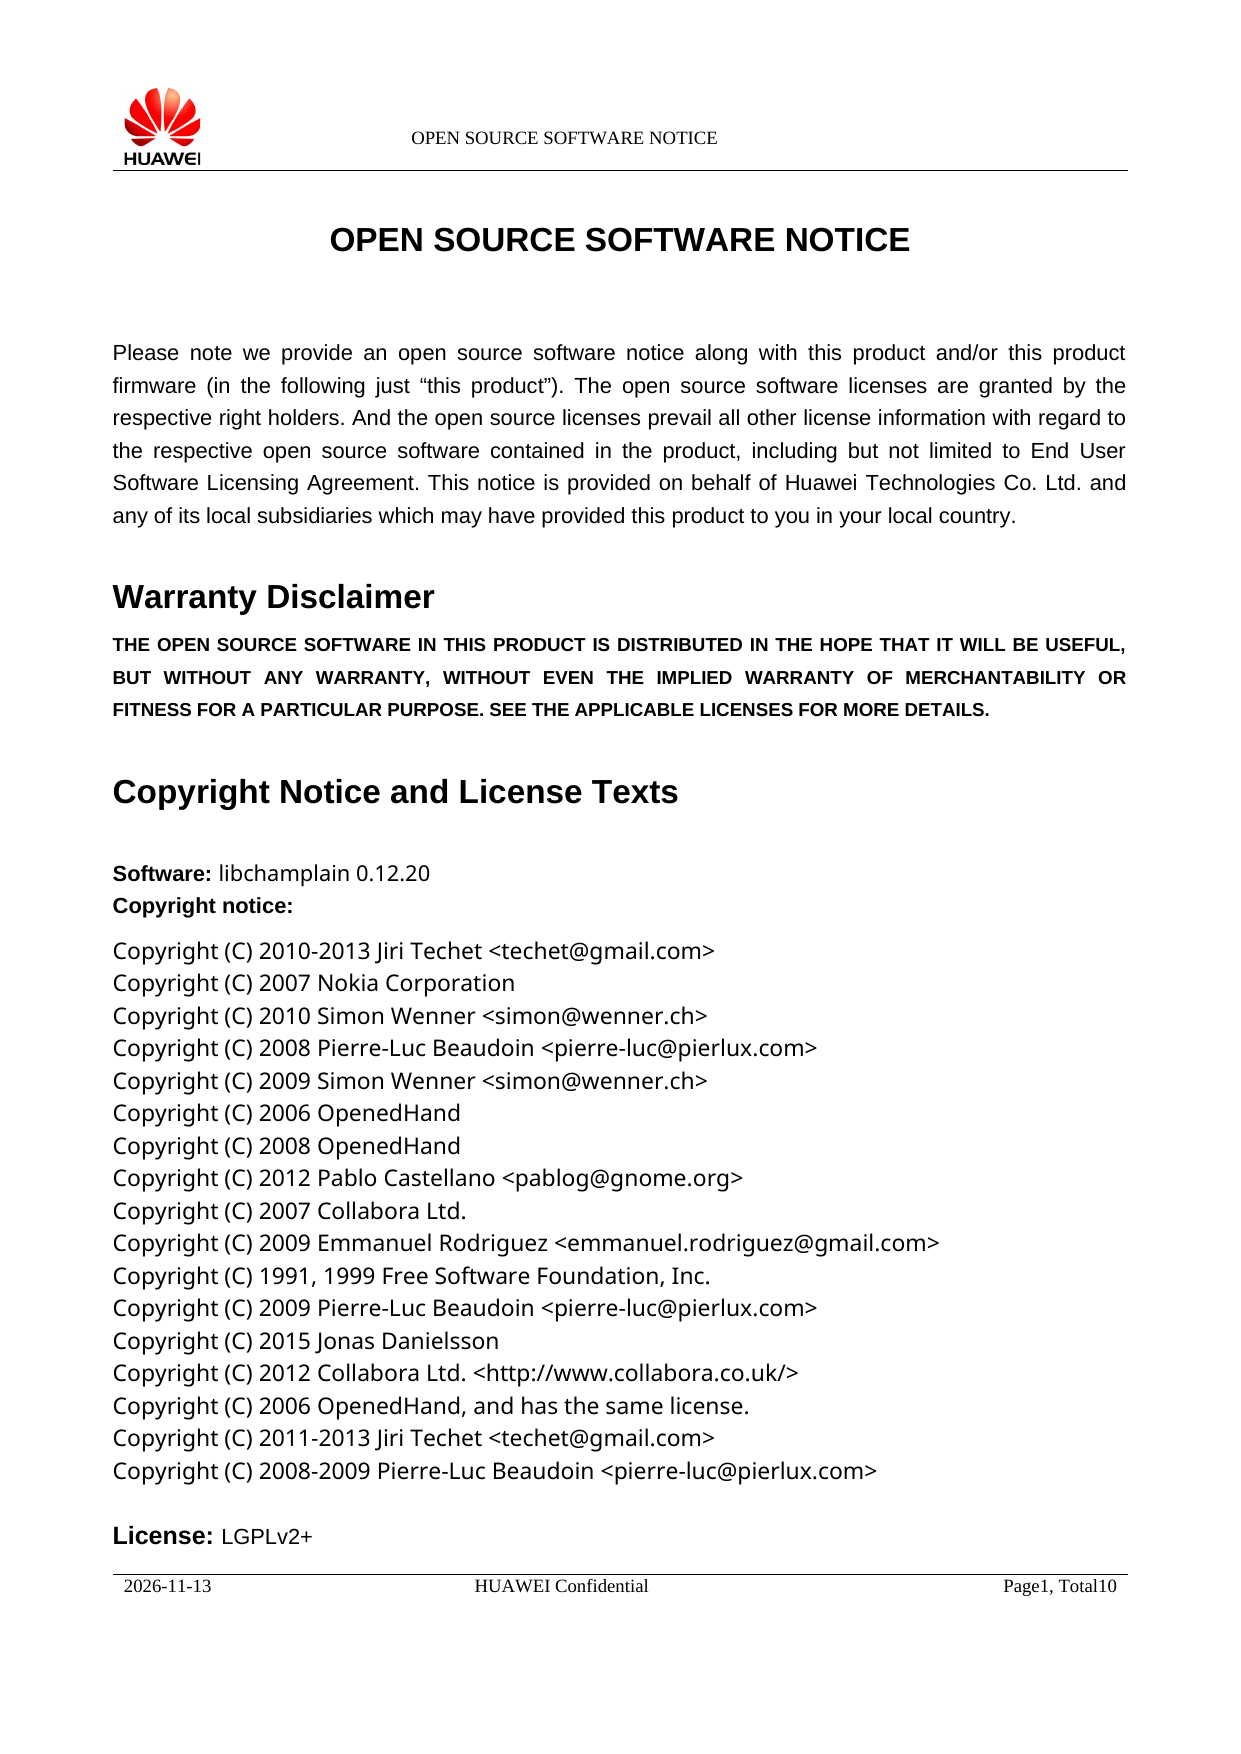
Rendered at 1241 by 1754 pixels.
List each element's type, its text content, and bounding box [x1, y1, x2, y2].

text Copyright notice: [112, 889, 1128, 921]
text OPEN SOURCE SOFTWARE NOTICE [112, 206, 1128, 271]
picture [124, 88, 201, 165]
text The open source software in this product is distributed in the hope that it will be useful, but WITHOUT ANY WARRANTY, without even the implied warranty of MERCHANTABILITY or FITNESS FOR A PARTICULAR PURPOSE. See the applicable licenses for more details. [112, 629, 1128, 726]
text Copyright Notice and License Texts [112, 759, 1128, 824]
title Software: libchamplain 0.12.20 [112, 856, 1128, 889]
text Copyright (C) 2010-2013 Jiri Techet <techet@gmail.com> Copyright (C) 2007 Nokia Corporation Copyright (C) 2010 Simon Wenner <simon@wenner.ch> Copyright (C) 2008 Pierre-Luc Beaudoin <pierre-luc@pierlux.com> Copyright (C) 2009 Simon Wenner <simon@wenner.ch> Copyright (C) 2006 OpenedHand Copyright (C) 2008 OpenedHand Copyright (C) 2012 Pablo Castellano <pablog@gnome.org> Copyright (C) 2007 Collabora Ltd. Copyright (C) 2009 Emmanuel Rodriguez <emmanuel.rodriguez@gmail.com> Copyright (C) 1991, 1999 Free Software Foundation, Inc. Copyright (C) 2009 Pierre-Luc Beaudoin <pierre-luc@pierlux.com> Copyright (C) 2015 Jonas Danielsson Copyright (C) 2012 Collabora Ltd. <http://www.collabora.co.uk/> Copyright (C) 2006 OpenedHand, and has the same license. Copyright (C) 2011-2013 Jiri Techet <techet@gmail.com> Copyright (C) 2008-2009 Pierre-Luc Beaudoin <pierre-luc@pierlux.com> [112, 934, 1128, 1519]
text Warranty Disclaimer [112, 564, 1128, 629]
text Please note we provide an open source software notice along with this product and/or this product firmware (in the following just “this product”). The open source software licenses are granted by the respective right holders. And the open source licenses prevail all other license information with regard to the respective open source software contained in the product, including but not limited to End User Software Licensing Agreement. This notice is provided on behalf of Huawei Technologies Co. Ltd. and any of its local subsidiaries which may have provided this product to you in your local country. [112, 336, 1128, 531]
text License: LGPLv2+ [112, 1519, 1128, 1551]
